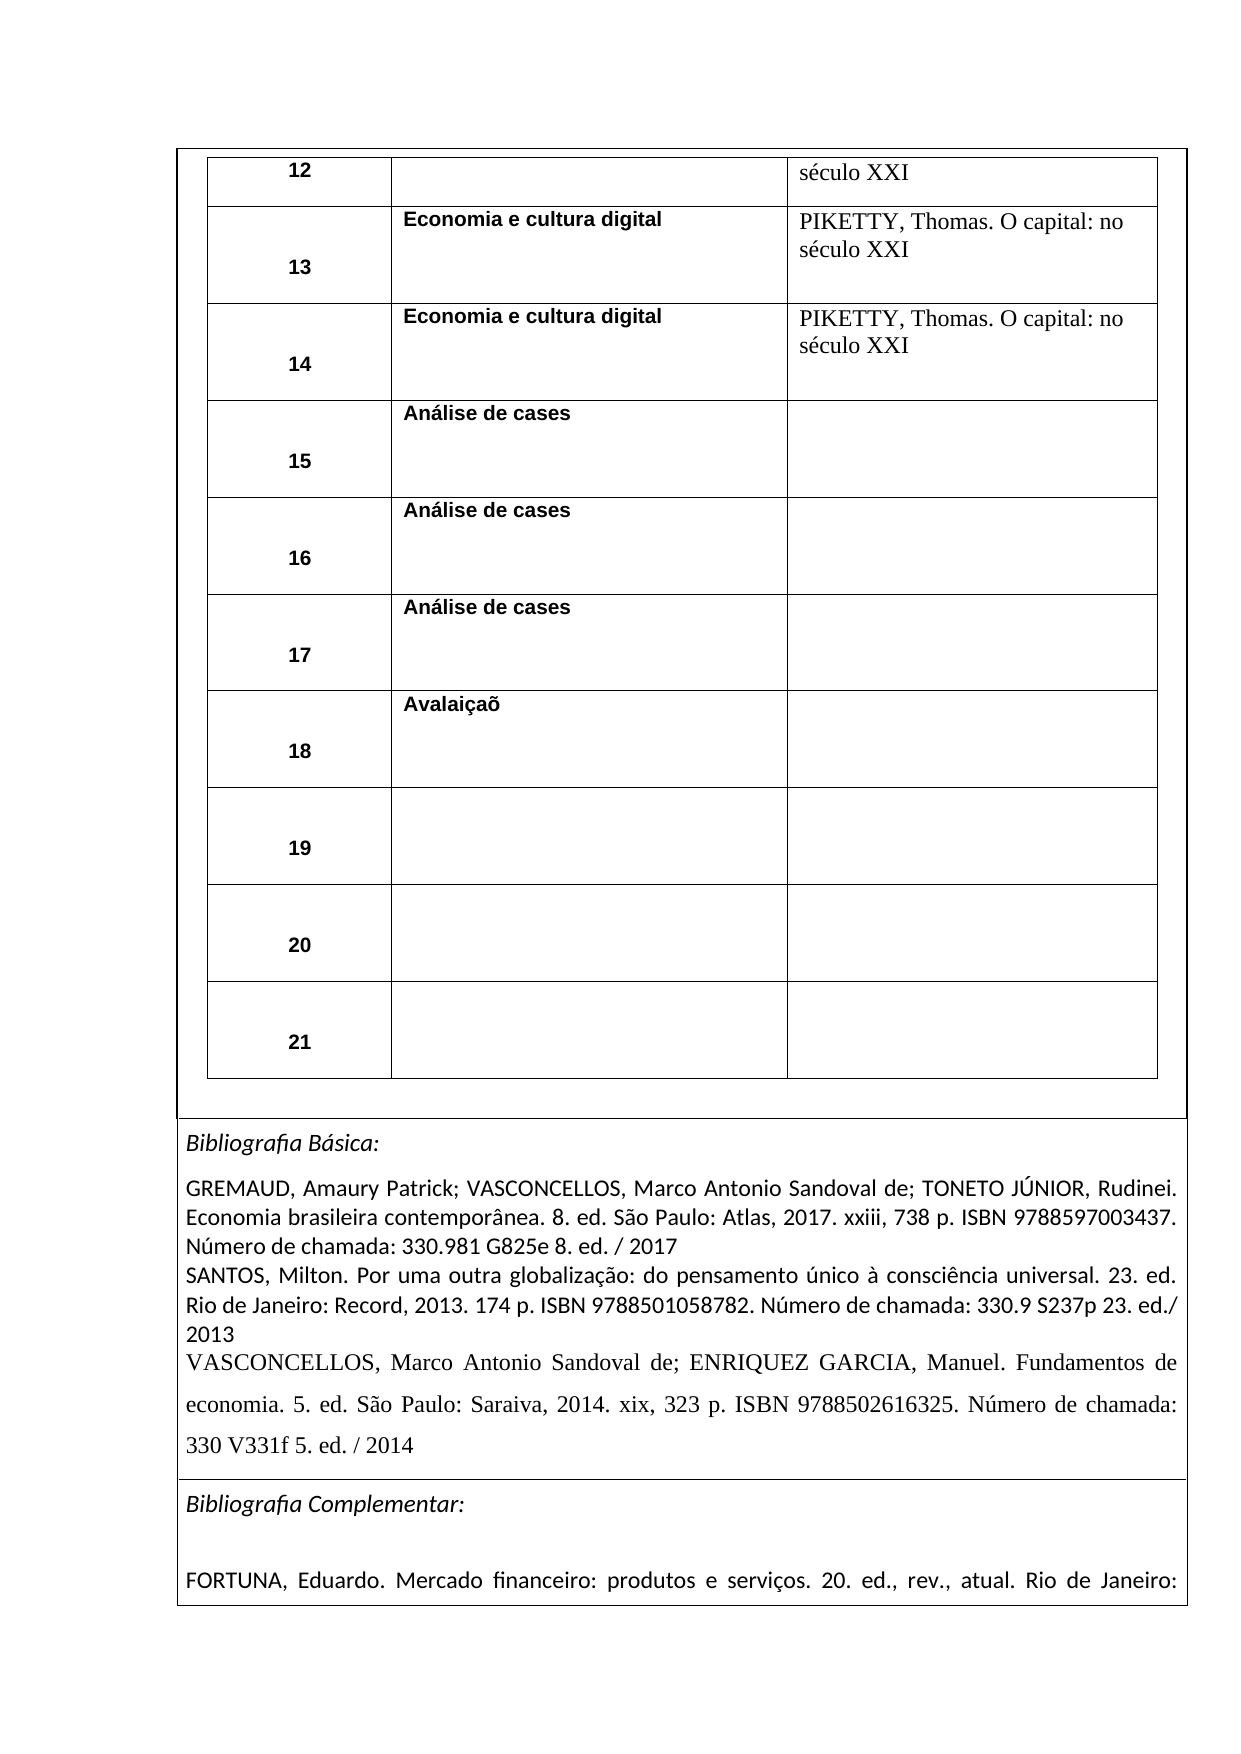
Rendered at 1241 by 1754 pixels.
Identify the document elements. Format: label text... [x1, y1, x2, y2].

table_cell Bibliografia Básica: GREMAUD, Amaury Patrick; VASCONCELLOS, Marco Antonio Sandoval de; TONETO JÚNIOR, Rudinei. Economia brasileira contemporânea. 8. ed. São Paulo: Atlas, 2017. xxiii, 738 p. ISBN 9788597003437. Número de chamada: 330.981 G825e 8. ed. / 2017 SANTOS, Milton. Por uma outra globalização: do pensamento único à consciência universal. 23. ed. Rio de Janeiro: Record, 2013. 174 p. ISBN 9788501058782. Número de chamada: 330.9 S237p 23. ed./ 2013 VASCONCELLOS, Marco Antonio Sandoval de; ENRIQUEZ GARCIA, Manuel. Fundamentos de economia. 5. ed. São Paulo: Saraiva, 2014. xix, 323 p. ISBN 9788502616325. Número de chamada: 330 V331f 5. ed. / 2014 [178, 1119, 1187, 1479]
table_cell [178, 1479, 1187, 1605]
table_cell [178, 149, 1186, 1118]
